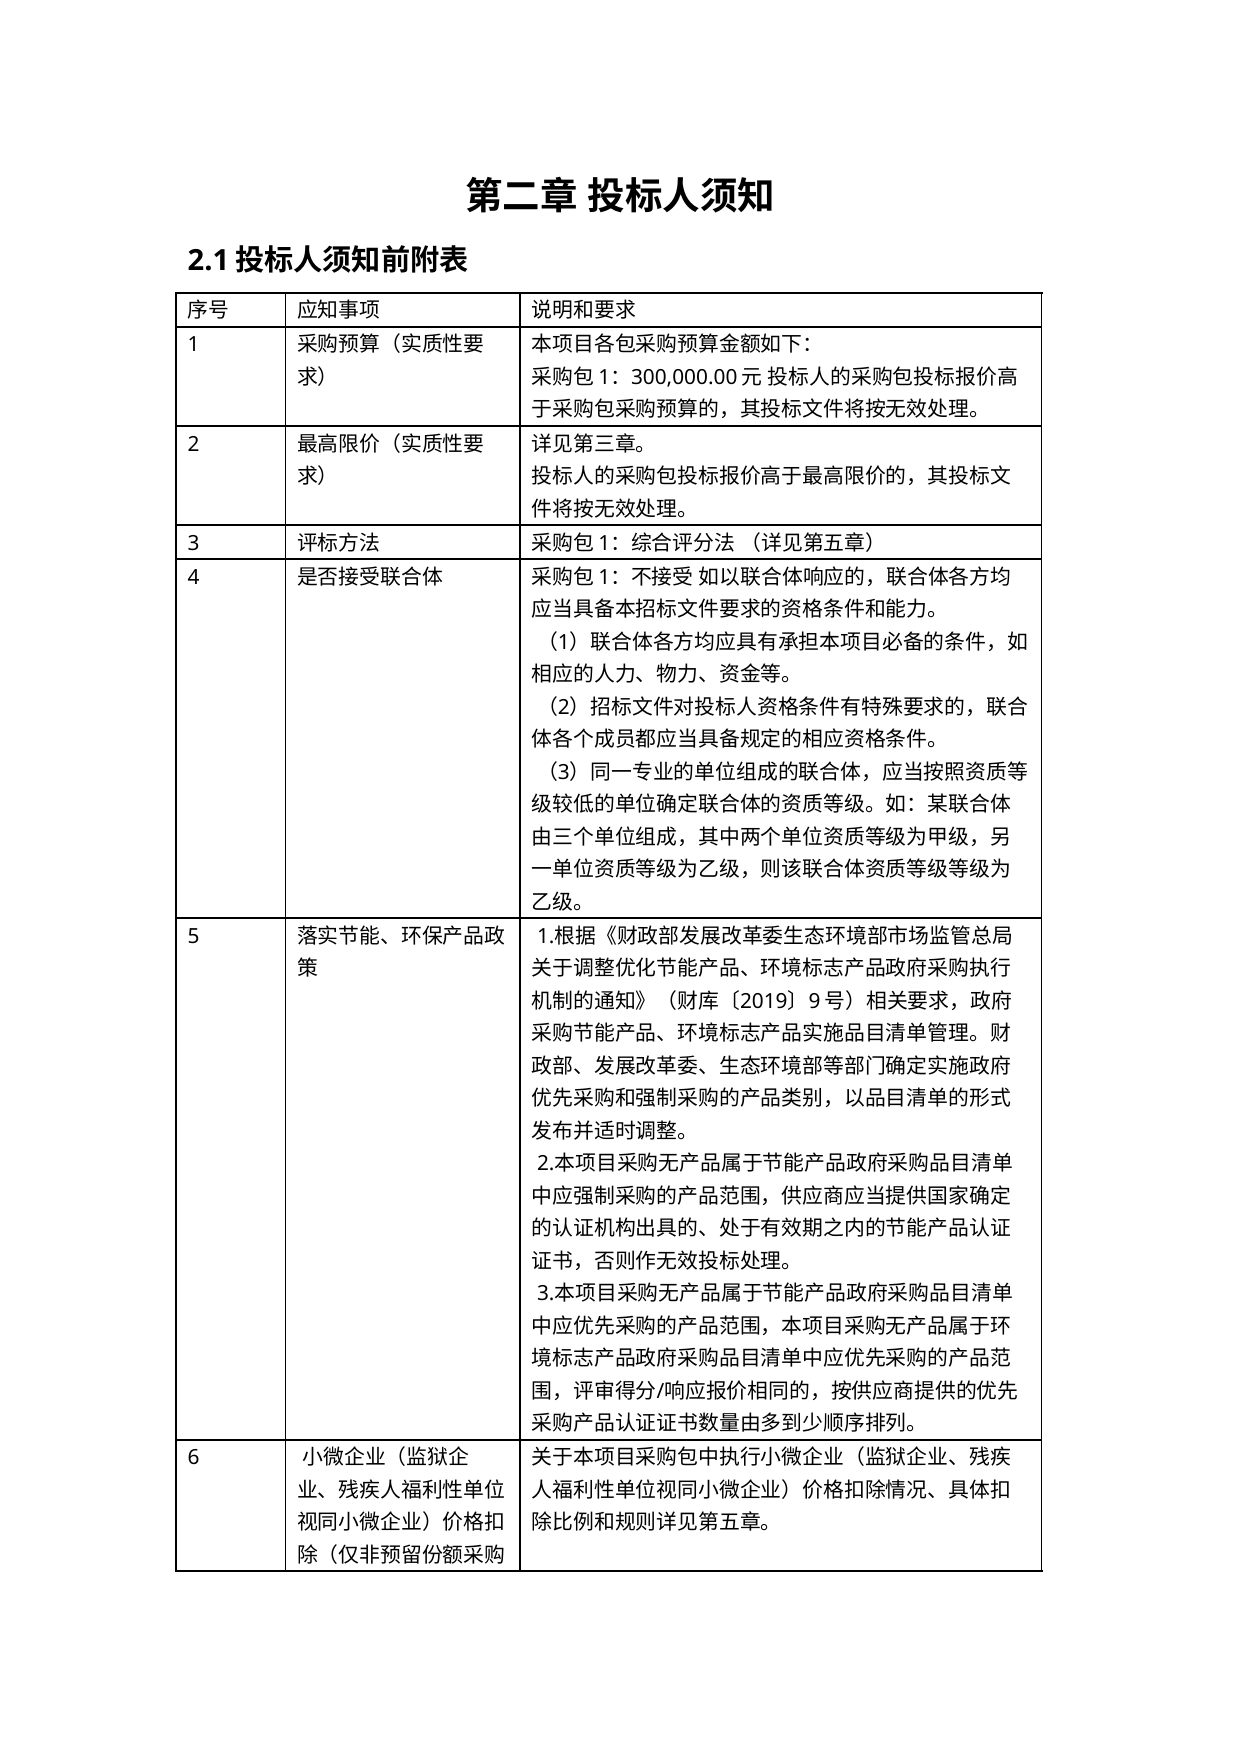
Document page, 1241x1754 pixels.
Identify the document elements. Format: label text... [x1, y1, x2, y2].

table_cell 2 [177, 427, 285, 524]
table_cell 4 [177, 560, 285, 917]
table_cell 5 [177, 919, 285, 1439]
table_cell 最高限价（实质性要求） [286, 427, 519, 524]
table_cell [286, 1441, 519, 1570]
table_cell 6 [177, 1441, 285, 1570]
table_header 说明和要求 [521, 294, 1041, 326]
table_cell 1.根据《财政部发展改革委生态环境部市场监管总局关于调整优化节能产品、环境标志产品政府采购执行机制的通知》（财库〔2019〕9号）相关要求，政府采购节能产品、环境标志产品实施品目清单管理。财政部、发展改革委、生态环境部等部门确定实施政府优先采购和强制采购的产品类别，以品目清单的形式发布并适时调整。 2.本项目采购无产品属于节能产品政府采购品目清单中应强制采购的产品范围，供应商应当提供国家确定的认证机构出具的、处于有效期之内的节能产品认证证书，否则作无效投标处理。 3.本项目采购无产品属于节能产品政府采购品目清单中应优先采购的产品范围，本项目采购无产品属于环境标志产品政府采购品目清单中应优先采购的产品范围，评审得分/响应报价相同的，按供应商提供的优先采购产品认证证书数量由多到少顺序排列。 [521, 919, 1041, 1439]
table_cell 落实节能、环保产品政策 [286, 919, 519, 1439]
table_cell 详见第三章。 投标人的采购包投标报价高于最高限价的，其投标文件将按无效处理。 [521, 427, 1041, 524]
table_cell 采购预算（实质性要求） [286, 328, 519, 425]
table_header 应知事项 [286, 294, 519, 326]
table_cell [521, 1441, 1041, 1570]
table_cell 评标方法 [286, 526, 519, 558]
table_cell 本项目各包采购预算金额如下： 采购包1：300,000.00元 投标人的采购包投标报价高于采购包采购预算的，其投标文件将按无效处理。 [521, 328, 1041, 425]
text 第二章 投标人须知 [187, 162, 1053, 227]
table_cell 是否接受联合体 [286, 560, 519, 917]
table_header 序号 [177, 294, 285, 326]
text 2.1投标人须知前附表 [187, 227, 1053, 292]
table_cell 采购包1：不接受 如以联合体响应的，联合体各方均应当具备本招标文件要求的资格条件和能力。 （1）联合体各方均应具有承担本项目必备的条件，如相应的人力、物力、资金等。 （2）招标文件对投标人资格条件有特殊要求的，联合体各个成员都应当具备规定的相应资格条件。 （3）同一专业的单位组成的联合体，应当按照资质等级较低的单位确定联合体的资质等级。如：某联合体由三个单位组成，其中两个单位资质等级为甲级，另一单位资质等级为乙级，则该联合体资质等级等级为乙级。 [521, 560, 1041, 917]
table_cell 3 [177, 526, 285, 558]
table_cell 采购包1：综合评分法 （详见第五章） [521, 526, 1041, 558]
table_cell 1 [177, 328, 285, 425]
